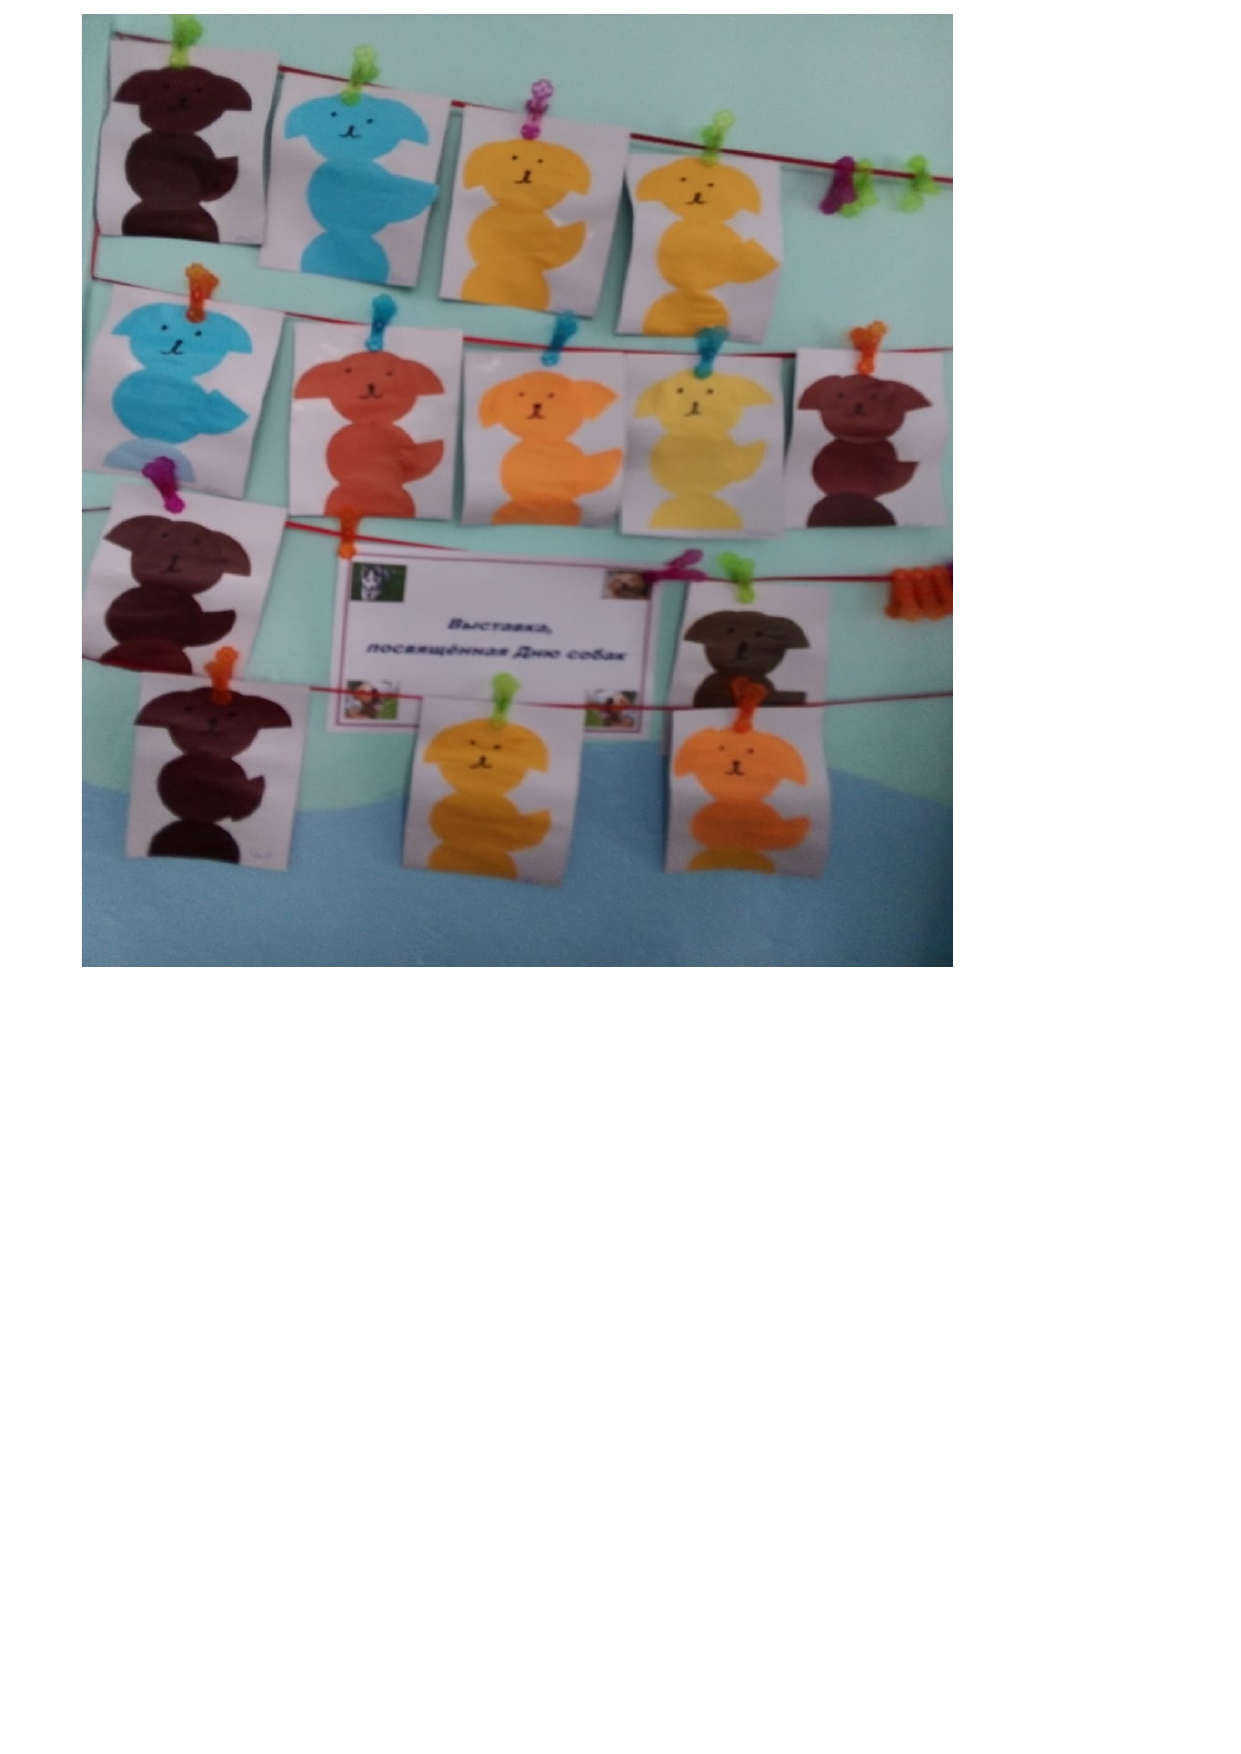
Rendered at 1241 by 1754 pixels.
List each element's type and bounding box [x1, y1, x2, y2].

picture [81, 14, 953, 967]
